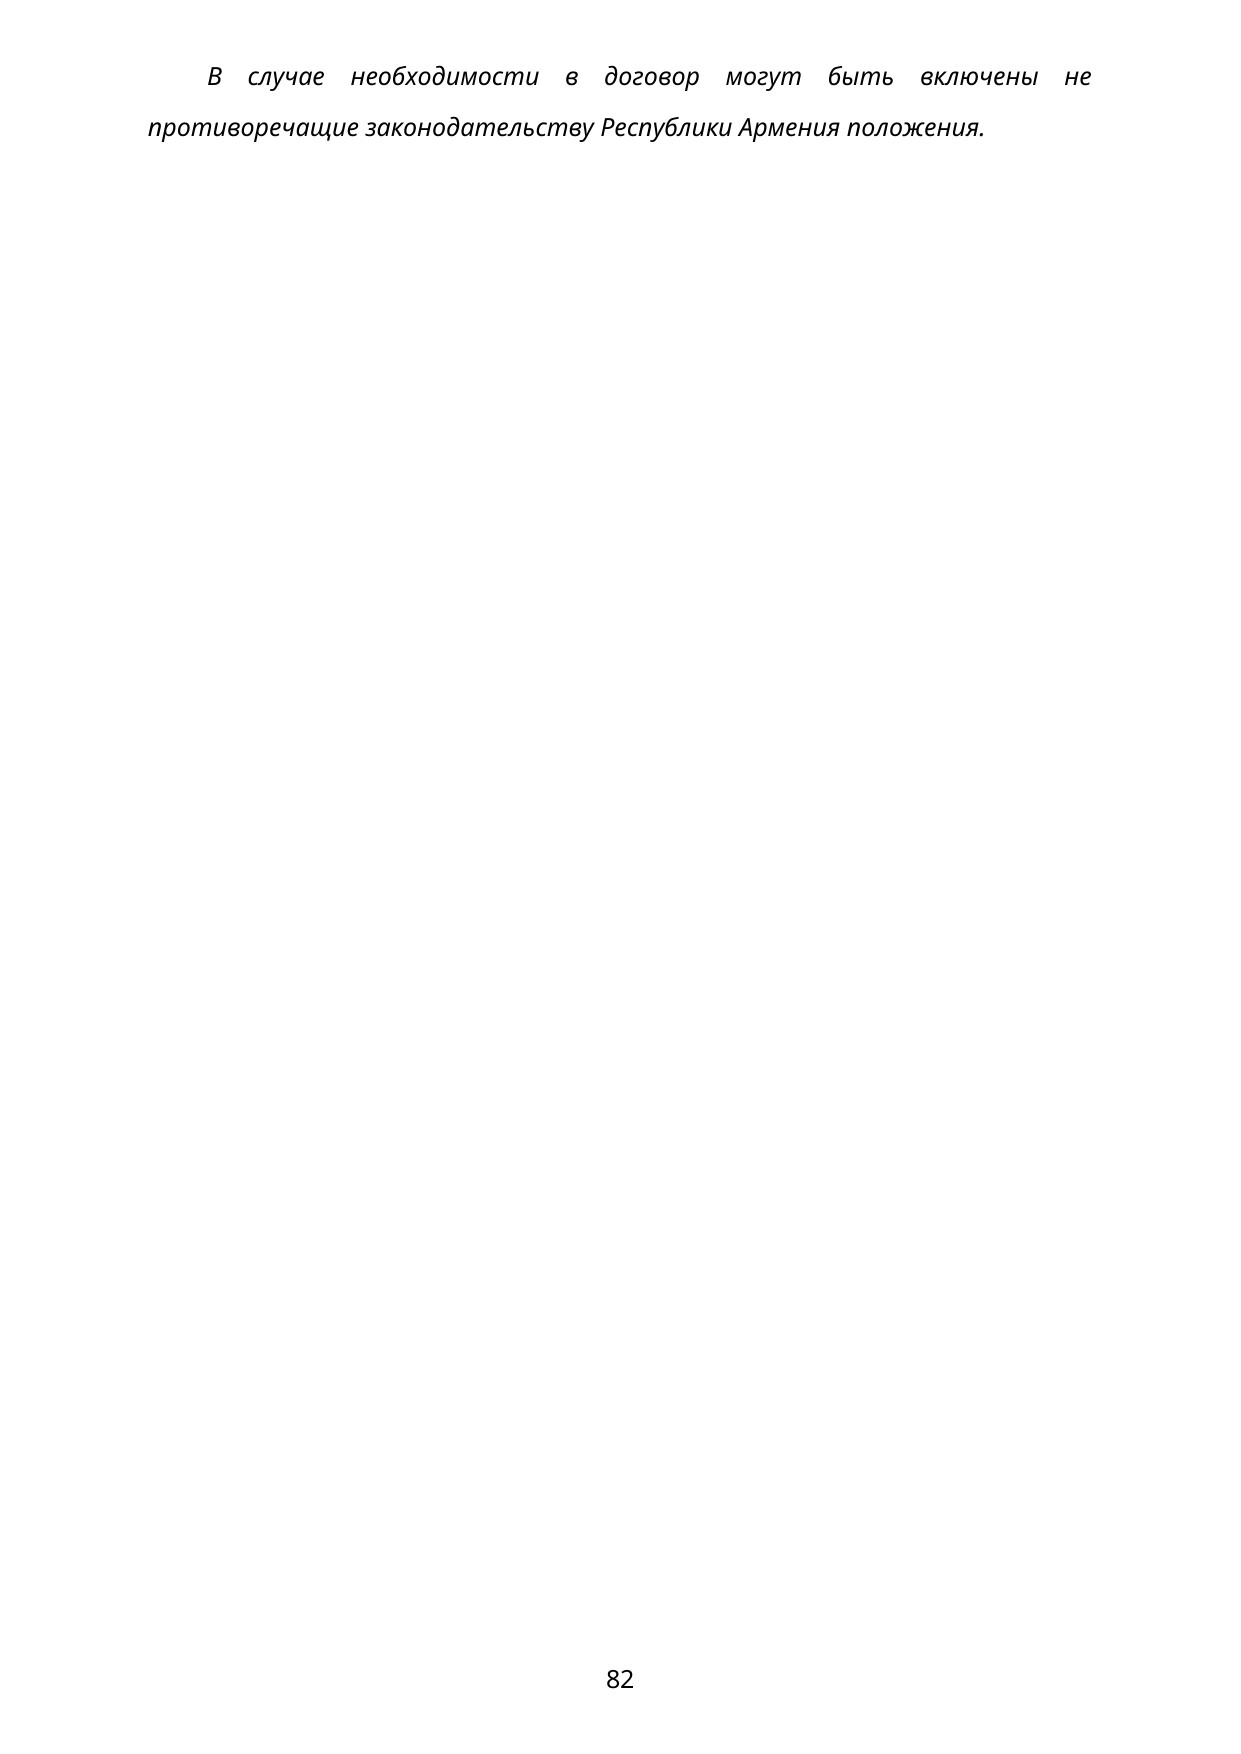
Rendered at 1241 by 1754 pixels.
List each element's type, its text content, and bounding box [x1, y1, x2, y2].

text В случае необходимости в договор могут быть включены не противоречащие законодательству Республики Армения положения. [148, 59, 1092, 144]
